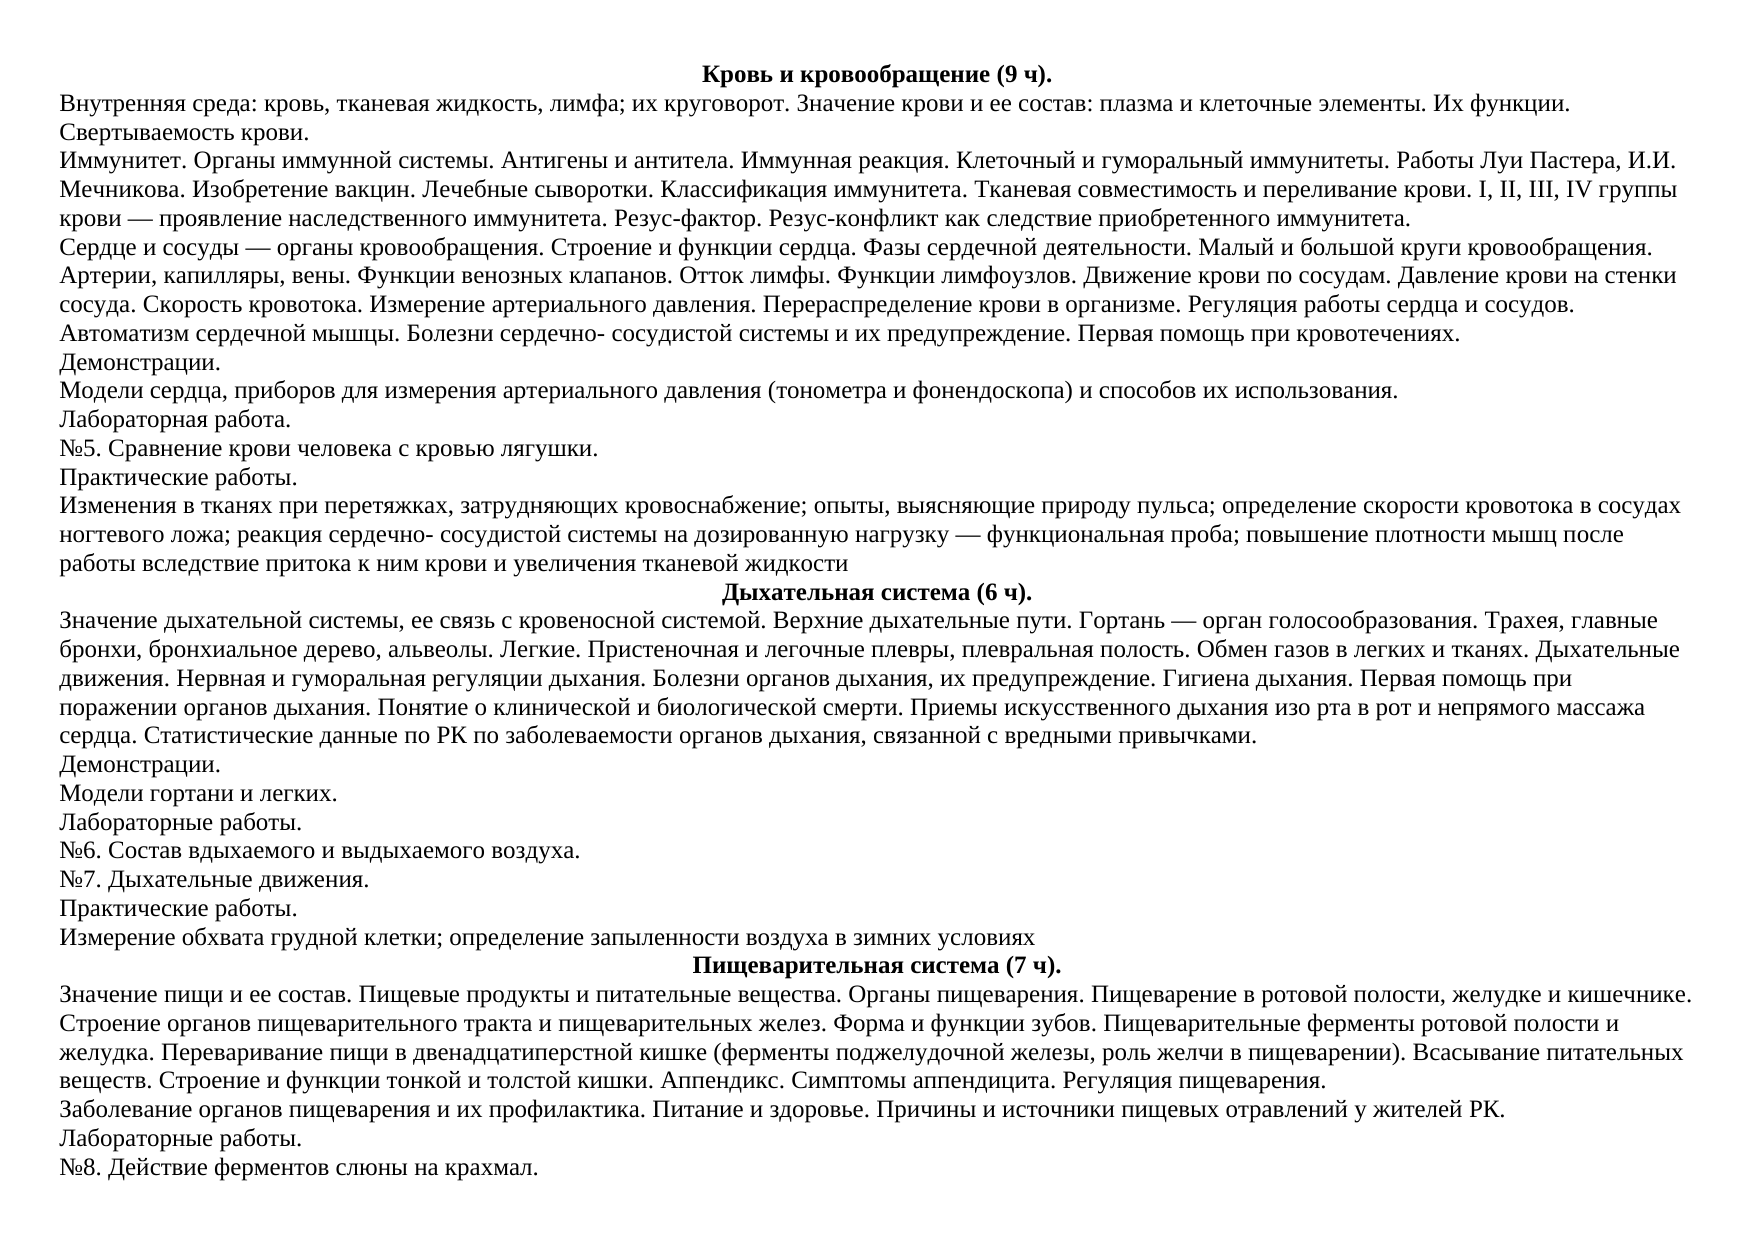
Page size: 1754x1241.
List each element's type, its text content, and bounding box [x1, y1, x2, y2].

text Лабораторная работа. [59, 404, 1695, 433]
text Пищеварительная система (7 ч). [59, 950, 1695, 979]
text №7. Дыхательные движения. [59, 864, 1695, 893]
text Изменения в тканях при перетяжках, затрудняющих кровоснабжение; опыты, выясняющие природу пульса; определение скорости кровотока в сосудах ногтевого ложа; реакция сердечно- сосудистой системы на дозированную нагрузку — функциональная проба; повышение плотности мышц после работы вследствие притока к ним крови и увеличения тканевой жидкости [59, 490, 1695, 577]
text Модели сердца, приборов для измерения артериального давления (тонометра и фонендоскопа) и способов их использования. [59, 375, 1695, 404]
text Лабораторные работы. [59, 807, 1695, 835]
text Практические работы. [59, 893, 1695, 922]
text Демонстрации. [59, 347, 1695, 375]
text Демонстрации. [59, 749, 1695, 778]
text №6. Состав вдыхаемого и выдыхаемого воздуха. [59, 835, 1695, 864]
text Заболевание органов пищеварения и их профилактика. Питание и здоровье. Причины и источники пищевых отравлений у жителей РК. [59, 1094, 1695, 1123]
text Кровь и кровообращение (9 ч). [59, 59, 1695, 88]
text Дыхательная система (6 ч). [59, 577, 1695, 605]
text Модели гортани и легких. [59, 778, 1695, 807]
text Практические работы. [59, 462, 1695, 490]
text №8. Действие ферментов слюны на крахмал. [59, 1152, 1695, 1180]
text Значение дыхательной системы, ее связь с кровеносной системой. Верхние дыхательные пути. Гортань — орган голосообразования. Трахея, главные бронхи, бронхиальное дерево, альвеолы. Легкие. Пристеночная и легочные плевры, плевральная полость. Обмен газов в легких и тканях. Дыхательные движения. Нервная и гуморальная регуляции дыхания. Болезни органов дыхания, их предупреждение. Гигиена дыхания. Первая помощь при поражении органов дыхания. Понятие о клинической и биологической смерти. Приемы искусственного дыхания изо рта в рот и непрямого массажа сердца. Статистические данные по РК по заболеваемости органов дыхания, связанной с вредными привычками. [59, 605, 1695, 749]
text №5. Сравнение крови человека с кровью лягушки. [59, 433, 1695, 462]
text Лабораторные работы. [59, 1123, 1695, 1152]
text Сердце и сосуды — органы кровообращения. Строение и функции сердца. Фазы сердечной деятельности. Малый и большой круги кровообращения. Артерии, капилляры, вены. Функции венозных клапанов. Отток лимфы. Функции лимфоузлов. Движение крови по сосудам. Давление крови на стенки сосуда. Скорость кровотока. Измерение артериального давления. Перераспределение крови в организме. Регуляция работы сердца и сосудов. Автоматизм сердечной мышцы. Болезни сердечно- сосудистой системы и их предупреждение. Первая помощь при кровотечениях. [59, 232, 1695, 347]
text Измерение обхвата грудной клетки; определение запыленности воздуха в зимних условиях [59, 922, 1695, 950]
text Значение пищи и ее состав. Пищевые продукты и питательные вещества. Органы пищеварения. Пищеварение в ротовой полости, желудке и кишечнике. Строение органов пищеварительного тракта и пищеварительных желез. Форма и функции зубов. Пищеварительные ферменты ротовой полости и желудка. Переваривание пищи в двенадцатиперстной кишке (ферменты поджелудочной железы, роль желчи в пищеварении). Всасывание питательных веществ. Строение и функции тонкой и толстой кишки. Аппендикс. Симптомы аппендицита. Регуляция пищеварения. [59, 979, 1695, 1094]
text Иммунитет. Органы иммунной системы. Антигены и антитела. Иммунная реакция. Клеточный и гуморальный иммунитеты. Работы Луи Пастера, И.И. Мечникова. Изобретение вакцин. Лечебные сыворотки. Классификация иммунитета. Тканевая совместимость и переливание крови. I, II, III, IV группы крови — проявление наследственного иммунитета. Резус-фактор. Резус-конфликт как следствие приобретенного иммунитета. [59, 145, 1695, 232]
text Внутренняя среда: кровь, тканевая жидкость, лимфа; их круговорот. Значение крови и ее состав: плазма и клеточные элементы. Их функции. Свертываемость крови. [59, 88, 1695, 145]
